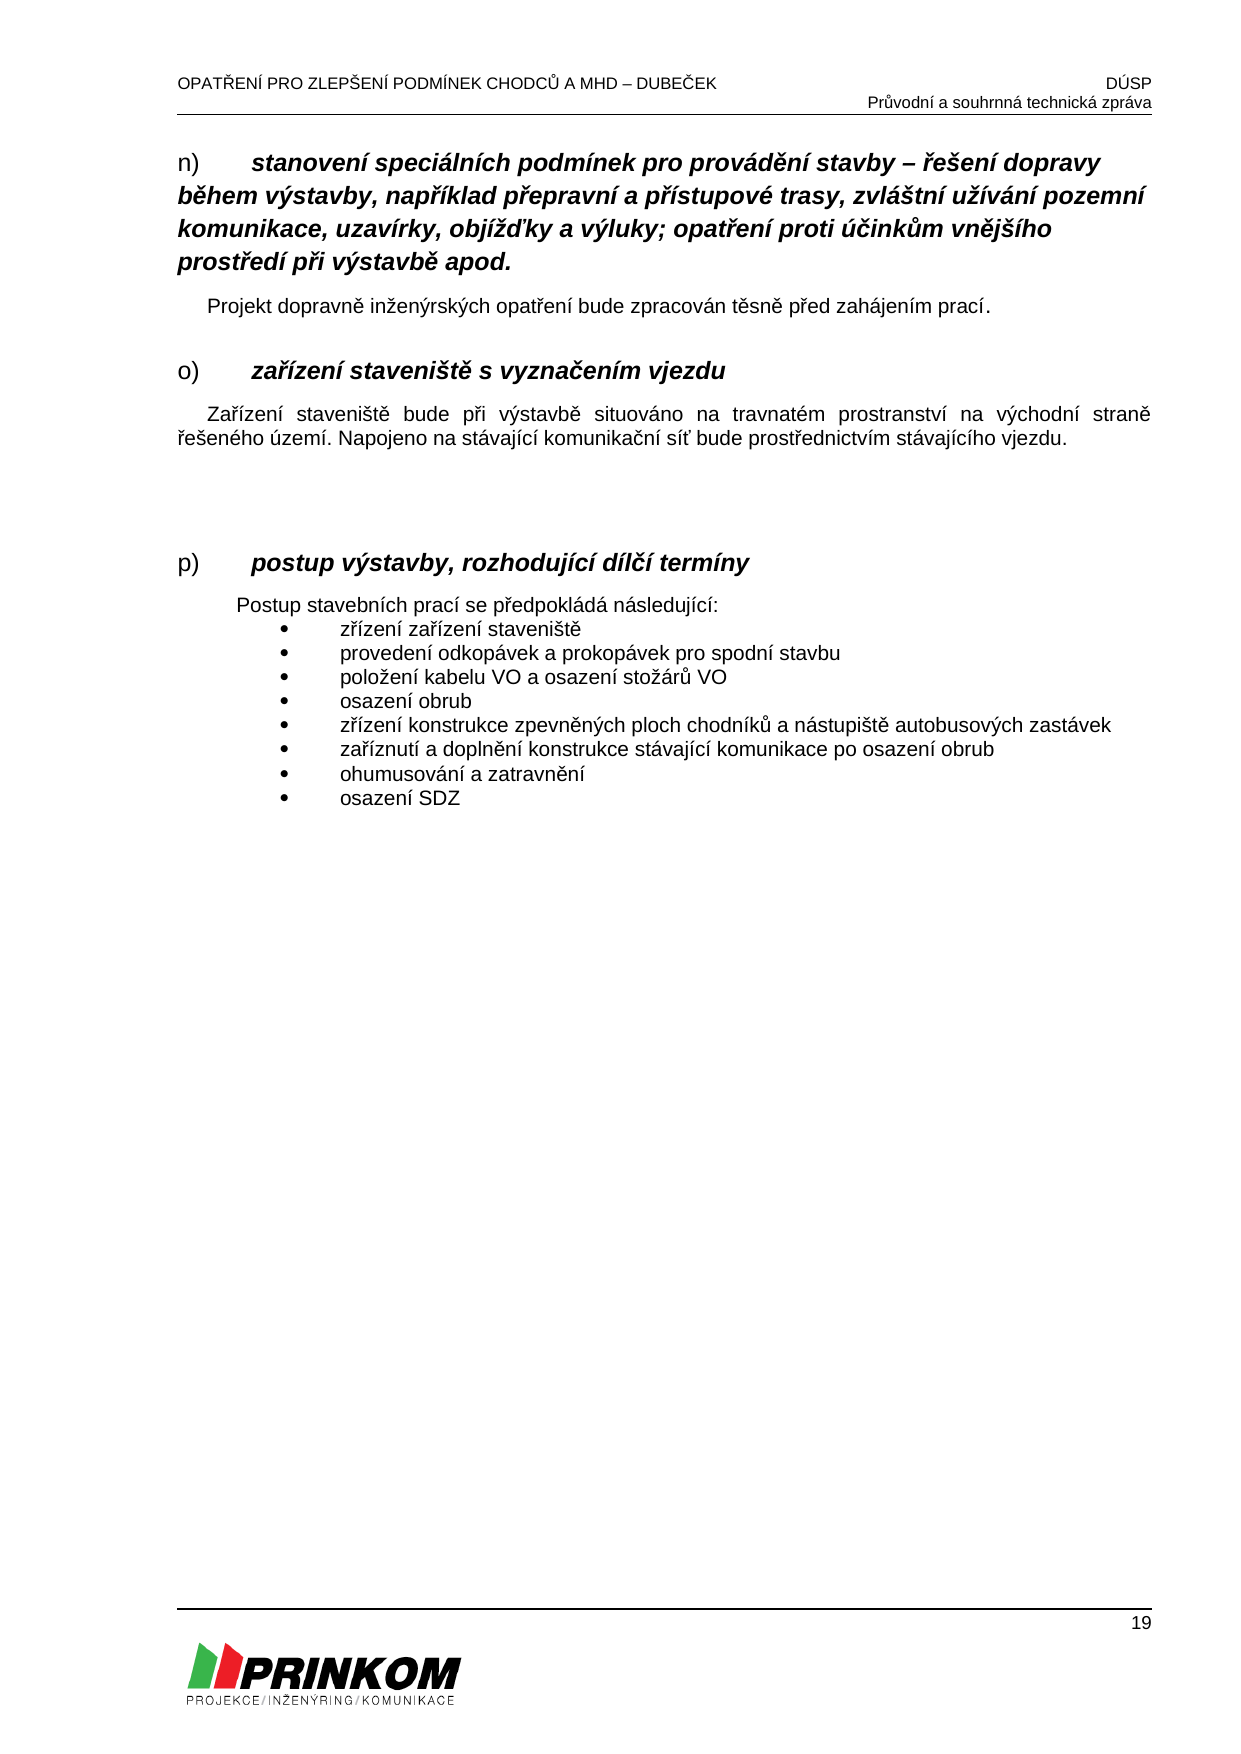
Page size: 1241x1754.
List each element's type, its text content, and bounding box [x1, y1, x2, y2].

list zřízení zařízení staveniště [281, 617, 1152, 641]
list osazení obrub [281, 689, 1152, 713]
text Zařízení staveniště bude při výstavbě situováno na travnatém prostranství na východní straně řešeného území. Napojeno na stávající komunikační síť bude prostřednictvím stávajícího vjezdu. [177, 402, 1152, 449]
list zaříznutí a doplnění konstrukce stávající komunikace po osazení obrub [281, 737, 1152, 761]
subtitle stanovení speciálních podmínek pro provádění stavby – řešení dopravy během výstavby, například přepravní a přístupové trasy, zvláštní užívání pozemní komunikace, uzavírky, objížďky a výluky; opatření proti účinkům vnějšího prostředí při výstavbě apod. [177, 148, 1152, 276]
subtitle zařízení staveniště s vyznačením vjezdu [177, 356, 1152, 385]
list položení kabelu VO a osazení stožárů VO [281, 665, 1152, 689]
text Postup stavebních prací se předpokládá následující: [177, 593, 1152, 617]
list ohumusování a zatravnění [281, 761, 1152, 785]
list provedení odkopávek a prokopávek pro spodní stavbu [281, 641, 1152, 665]
list osazení SDZ [281, 785, 1152, 809]
text Projekt dopravně inženýrských opatření bude zpracován těsně před zahájením prací. [177, 292, 1152, 319]
subtitle postup výstavby, rozhodující dílčí termíny [177, 547, 1152, 576]
list zřízení konstrukce zpevněných ploch chodníků a nástupiště autobusových zastávek [281, 713, 1152, 737]
